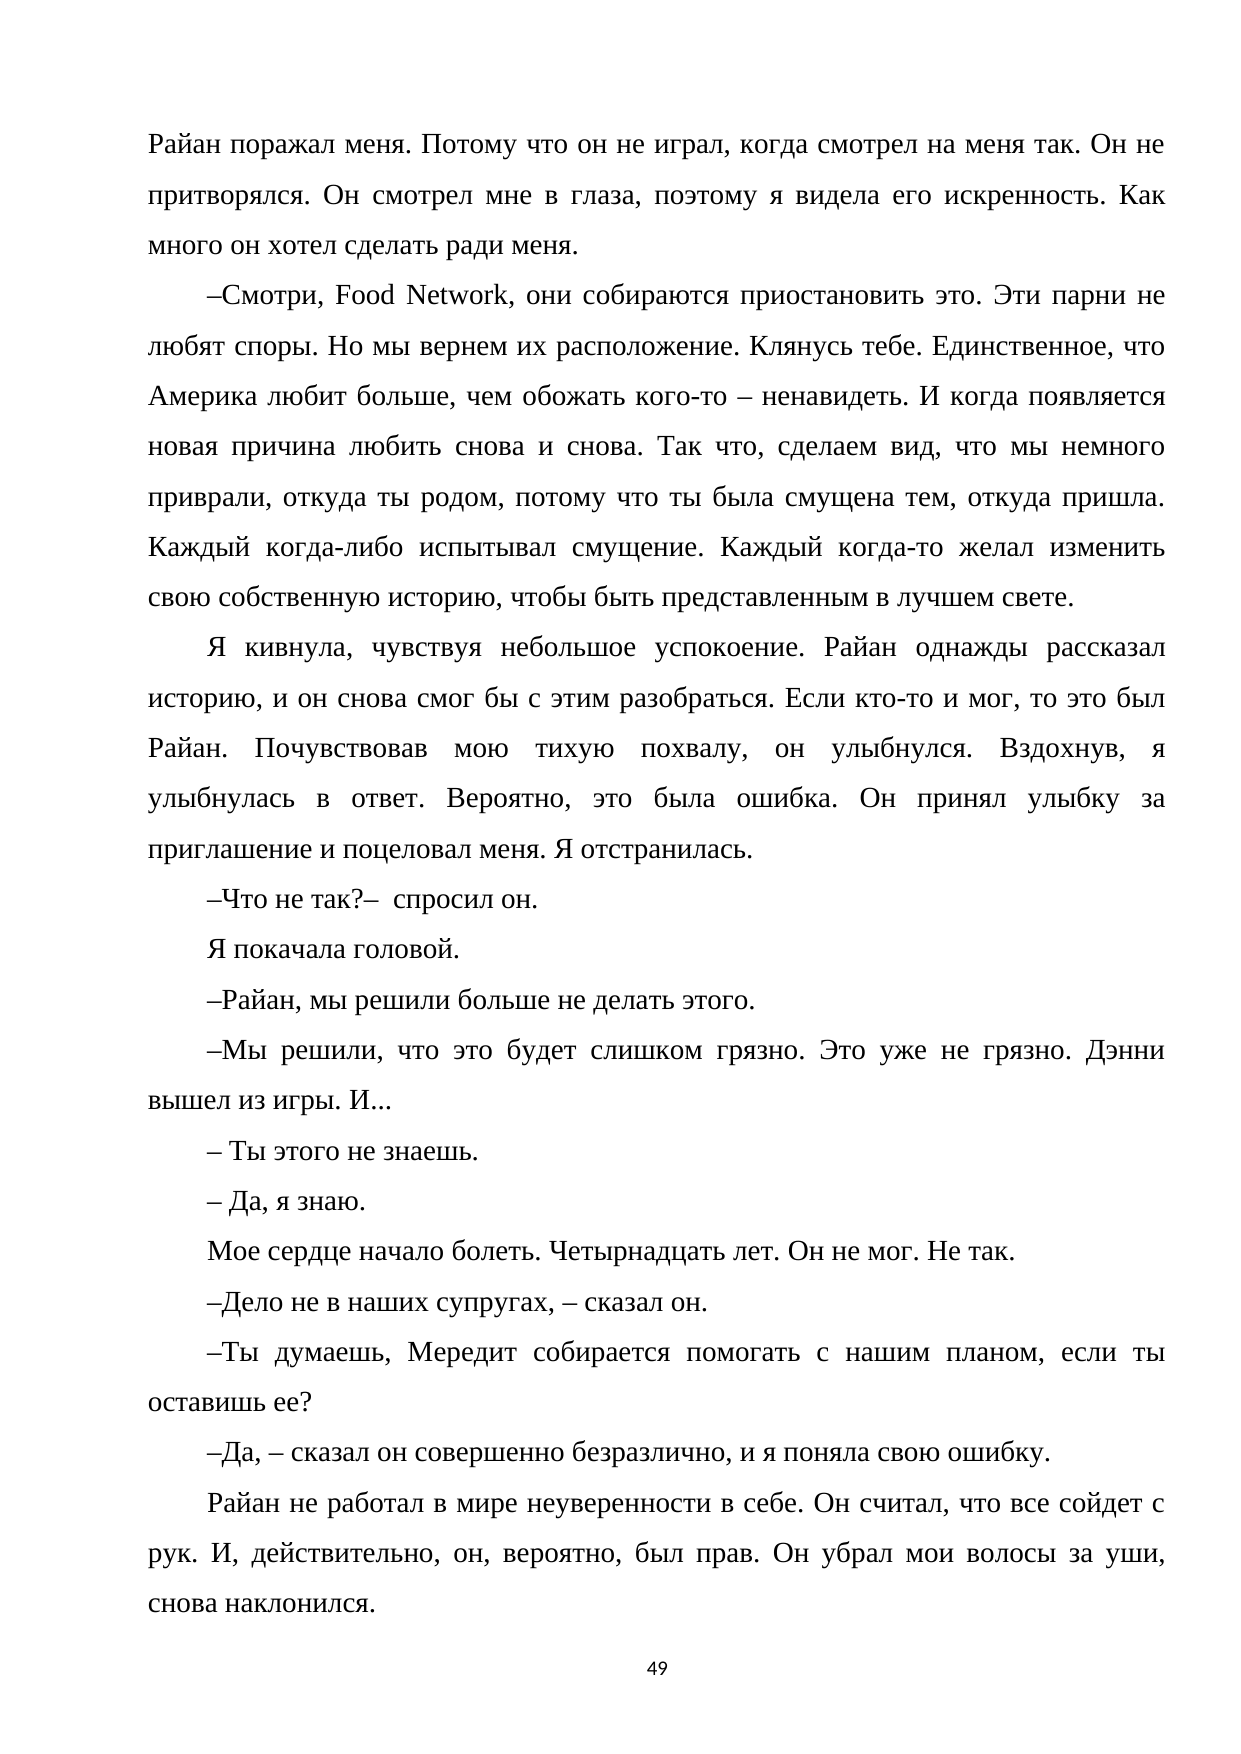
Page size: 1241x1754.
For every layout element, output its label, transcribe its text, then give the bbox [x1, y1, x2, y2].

text Я покачала головой. [148, 931, 1167, 965]
text – Да, я знаю. [148, 1183, 1167, 1217]
text Райан не работал в мире неуверенности в себе. Он считал, что все сойдет с рук. И, действительно, он, вероятно, был прав. Он убрал мои волосы за уши, снова наклонился. [148, 1485, 1167, 1619]
text Я кивнула, чувствуя небольшое успокоение. Райан однажды рассказал историю, и он снова смог бы с этим разобраться. Если кто-то и мог, то это был Райан. Почувствовав мою тихую похвалу, он улыбнулся. Вздохнув, я улыбнулась в ответ. Вероятно, это была ошибка. Он принял улыбку за приглашение и поцеловал меня. Я отстранилась. [148, 629, 1167, 864]
text – Ты этого не знаешь. [148, 1133, 1167, 1166]
text –Мы решили, что это будет слишком грязно. Это уже не грязно. Дэнни вышел из игры. И... [148, 1032, 1167, 1116]
text –Райан, мы решили больше не делать этого. [148, 982, 1167, 1015]
text –Что не так?– спросил он. [148, 881, 1167, 915]
text –Дело не в наших супругах, – сказал он. [148, 1284, 1167, 1317]
text –Смотри, Food Network, они собираются приостановить это. Эти парни не любят споры. Но мы вернем их расположение. Клянусь тебе. Единственное, что Америка любит больше, чем обожать кого-то – ненавидеть. И когда появляется новая причина любить снова и снова. Так что, сделаем вид, что мы немного приврали, откуда ты родом, потому что ты была смущена тем, откуда пришла. Каждый когда-либо испытывал смущение. Каждый когда-то желал изменить свою собственную историю, чтобы быть представленным в лучшем свете. [148, 277, 1167, 613]
text –Ты думаешь, Мередит собирается помогать с нашим планом, если ты оставишь ее? [148, 1334, 1167, 1418]
text Мое сердце начало болеть. Четырнадцать лет. Он не мог. Не так. [148, 1233, 1167, 1267]
text –Да, – сказал он совершенно безразлично, и я поняла свою ошибку. [148, 1434, 1167, 1468]
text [148, 126, 1167, 261]
